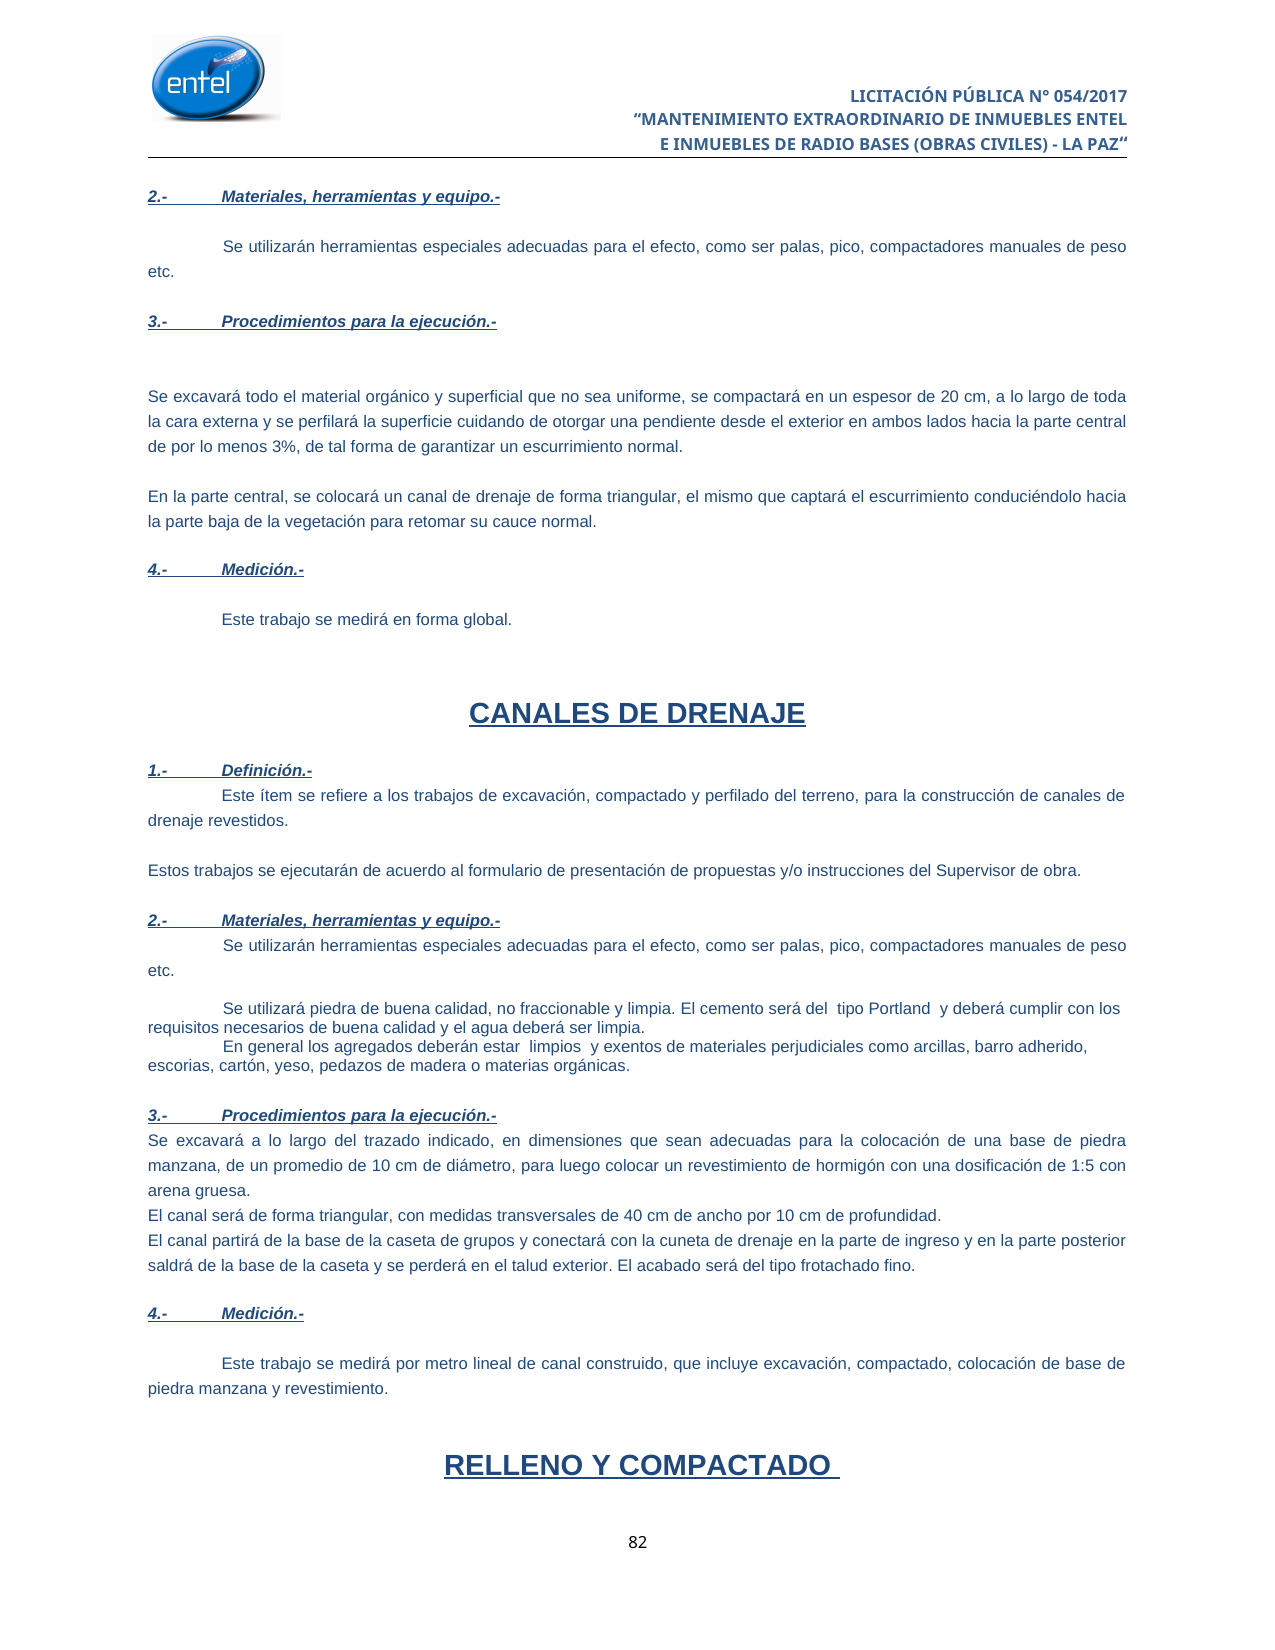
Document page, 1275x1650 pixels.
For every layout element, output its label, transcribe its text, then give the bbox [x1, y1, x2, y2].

text CANALES DE DRENAJE [148, 696, 1127, 729]
text Se excavará todo el material orgánico y superficial que no sea uniforme, se compactará en un espesor de , a lo largo de toda la cara externa y se perfilará la superficie cuidando de otorgar una pendiente desde el exterior en ambos lados hacia la parte central de por lo menos 3%, de tal forma de garantizar un escurrimiento normal. [148, 381, 1127, 456]
text RELLENO Y COMPACTADO [148, 1448, 1127, 1482]
text Se utilizarán herramientas especiales adecuadas para el efecto, como ser palas, pico, compactadores manuales de peso etc. [148, 929, 1127, 979]
text 3.- Procedimientos para la ejecución.- [148, 1100, 1127, 1125]
text Se excavará a lo largo del trazado indicado, en dimensiones que sean adecuadas para la colocación de una base de piedra manzana, de un promedio de de diámetro, para luego colocar un revestimiento de hormigón con una dosificación de 1:5 con arena gruesa. [148, 1125, 1127, 1200]
text 1.- Definición.- [148, 754, 1127, 779]
text Este trabajo se medirá en forma global. [148, 604, 1127, 629]
text En la parte central, se colocará un canal de drenaje de forma triangular, el mismo que captará el escurrimiento conduciéndolo hacia la parte baja de la vegetación para retomar su cauce normal. [148, 481, 1127, 531]
text 2.- Materiales, herramientas y equipo.- [148, 181, 1127, 206]
text En general los agregados deberán estar limpios y exentos de materiales perjudiciales como arcillas, barro adherido, escorias, cartón, yeso, pedazos de madera o materias orgánicas. [148, 1037, 1127, 1075]
text Este ítem se refiere a los trabajos de excavación, compactado y perfilado del terreno, para la construcción de canales de drenaje revestidos. [148, 779, 1127, 829]
text Se utilizará piedra de buena calidad, no fraccionable y limpia. El cemento será del tipo Portland y deberá cumplir con los requisitos necesarios de buena calidad y el agua deberá ser limpia. [148, 999, 1127, 1037]
text Estos trabajos se ejecutarán de acuerdo al formulario de presentación de propuestas y/o instrucciones del Supervisor de obra. [148, 854, 1127, 879]
text Se utilizarán herramientas especiales adecuadas para el efecto, como ser palas, pico, compactadores manuales de peso etc. [148, 231, 1127, 281]
picture [151, 34, 282, 122]
text 2.- Materiales, herramientas y equipo.- [148, 904, 1127, 929]
text El canal partirá de la base de la caseta de grupos y conectará con la cuneta de drenaje en la parte de ingreso y en la parte posterior saldrá de la base de la caseta y se perderá en el talud exterior. El acabado será del tipo frotachado fino. [148, 1225, 1127, 1275]
text 4.- Medición.- [148, 1298, 1127, 1323]
text Este trabajo se medirá por metro lineal de canal construido, que incluye excavación, compactado, colocación de base de piedra manzana y revestimiento. [148, 1348, 1127, 1398]
text 3.- Procedimientos para la ejecución.- [148, 306, 1127, 331]
text 4.- Medición.- [148, 554, 1127, 579]
text El canal será de forma triangular, con medidas transversales de de ancho por de profundidad. [148, 1200, 1127, 1225]
